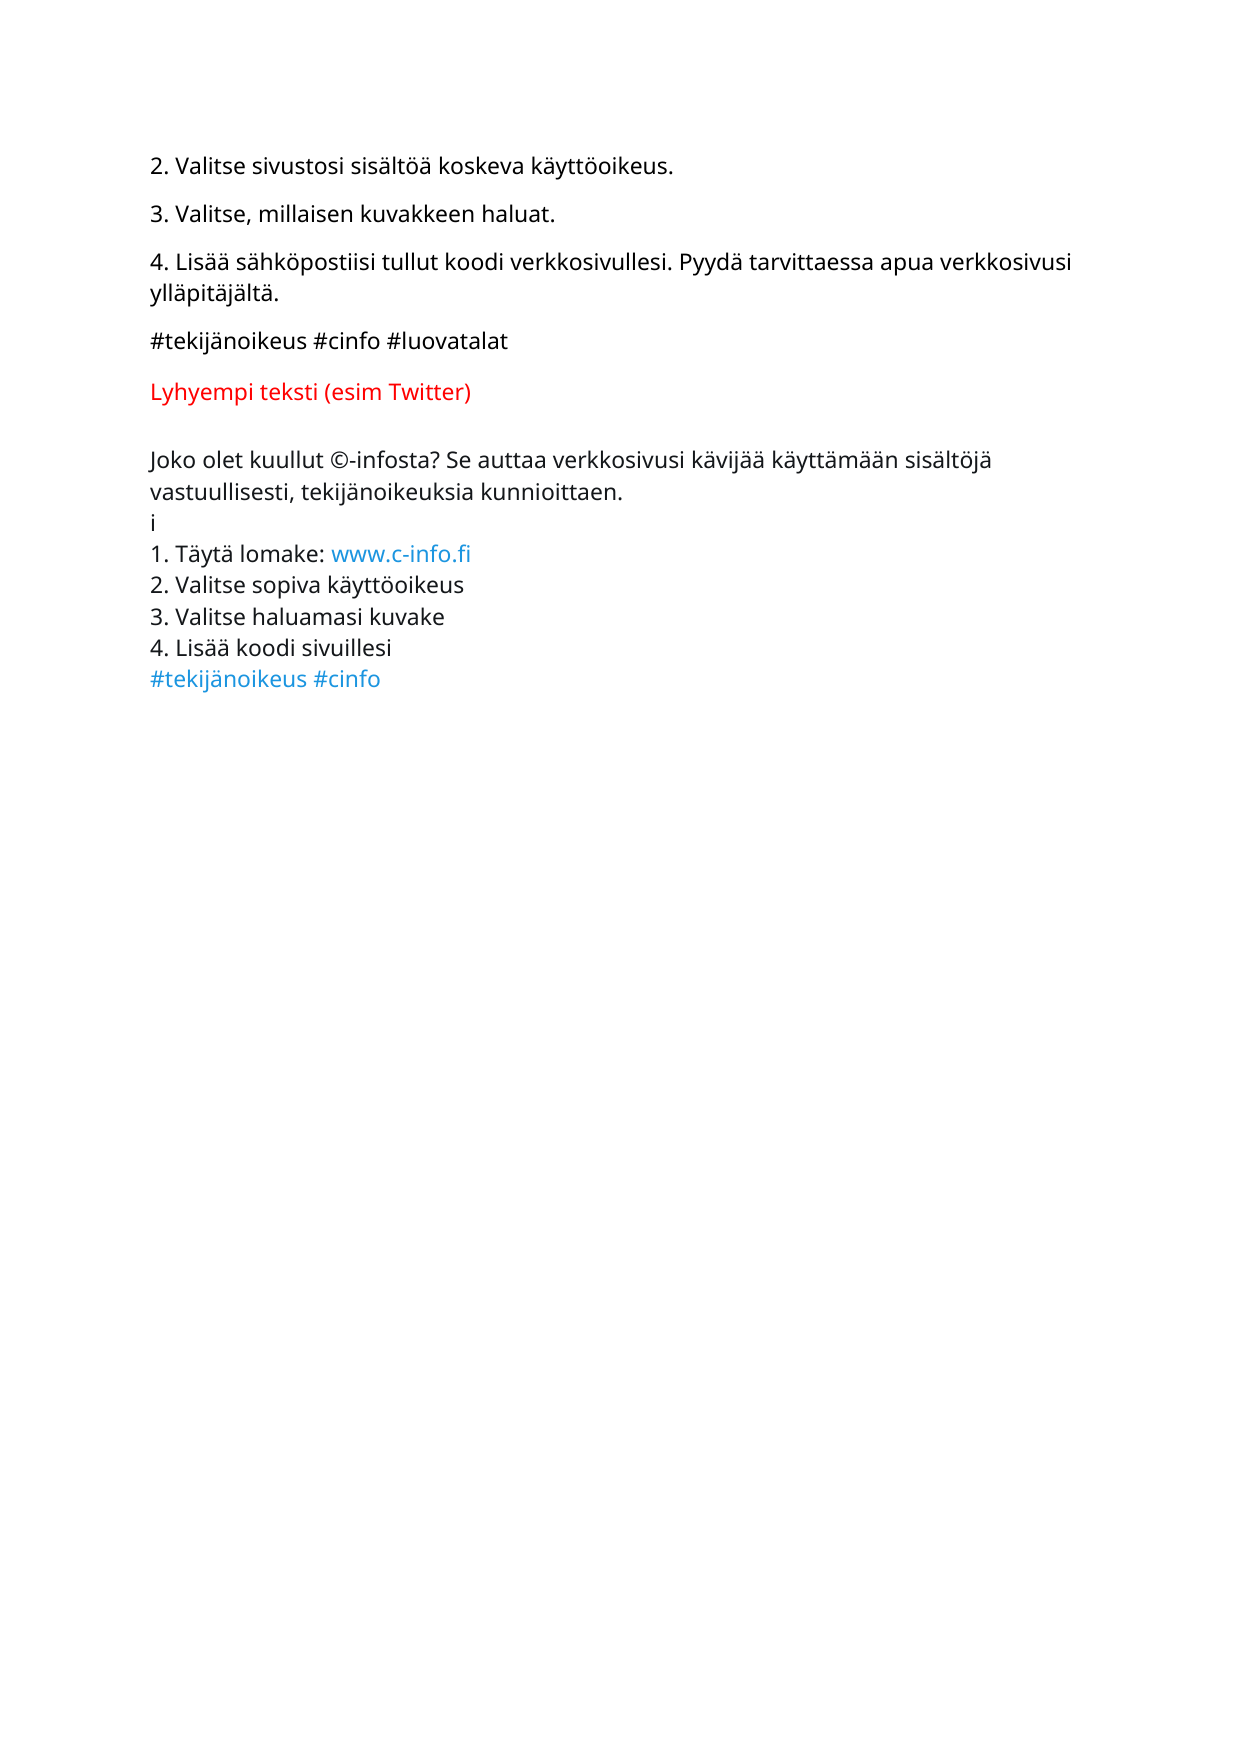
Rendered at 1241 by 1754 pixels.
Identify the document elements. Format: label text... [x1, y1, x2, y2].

text #tekijänoikeus #cinfo [150, 663, 1090, 694]
text 4. Lisää sähköpostiisi tullut koodi verkkosivullesi. Pyydä tarvittaessa apua verkkosivusi ylläpitäjältä. [150, 246, 1090, 308]
text 3. Valitse, millaisen kuvakkeen haluat. [150, 198, 1090, 229]
text #tekijänoikeus #cinfo #luovatalat [150, 325, 1090, 356]
text 2. Valitse sivustosi sisältöä koskeva käyttöoikeus. [150, 150, 1090, 181]
text 4. Lisää koodi sivuillesi [150, 632, 1090, 663]
text 2. Valitse sopiva käyttöoikeus [150, 569, 1090, 600]
text Lyhyempi teksti (esim Twitter) [150, 375, 1090, 407]
text 3. Valitse haluamasi kuvake [150, 600, 1090, 632]
text ℹ️ [150, 507, 1090, 538]
text 1. Täytä lomake: www.c-info.fi [150, 538, 1090, 569]
text Joko olet kuullut ©-infosta? Se auttaa verkkosivusi kävijää käyttämään sisältöjä vastuullisesti, tekijänoikeuksia kunnioittaen. [150, 444, 1090, 507]
